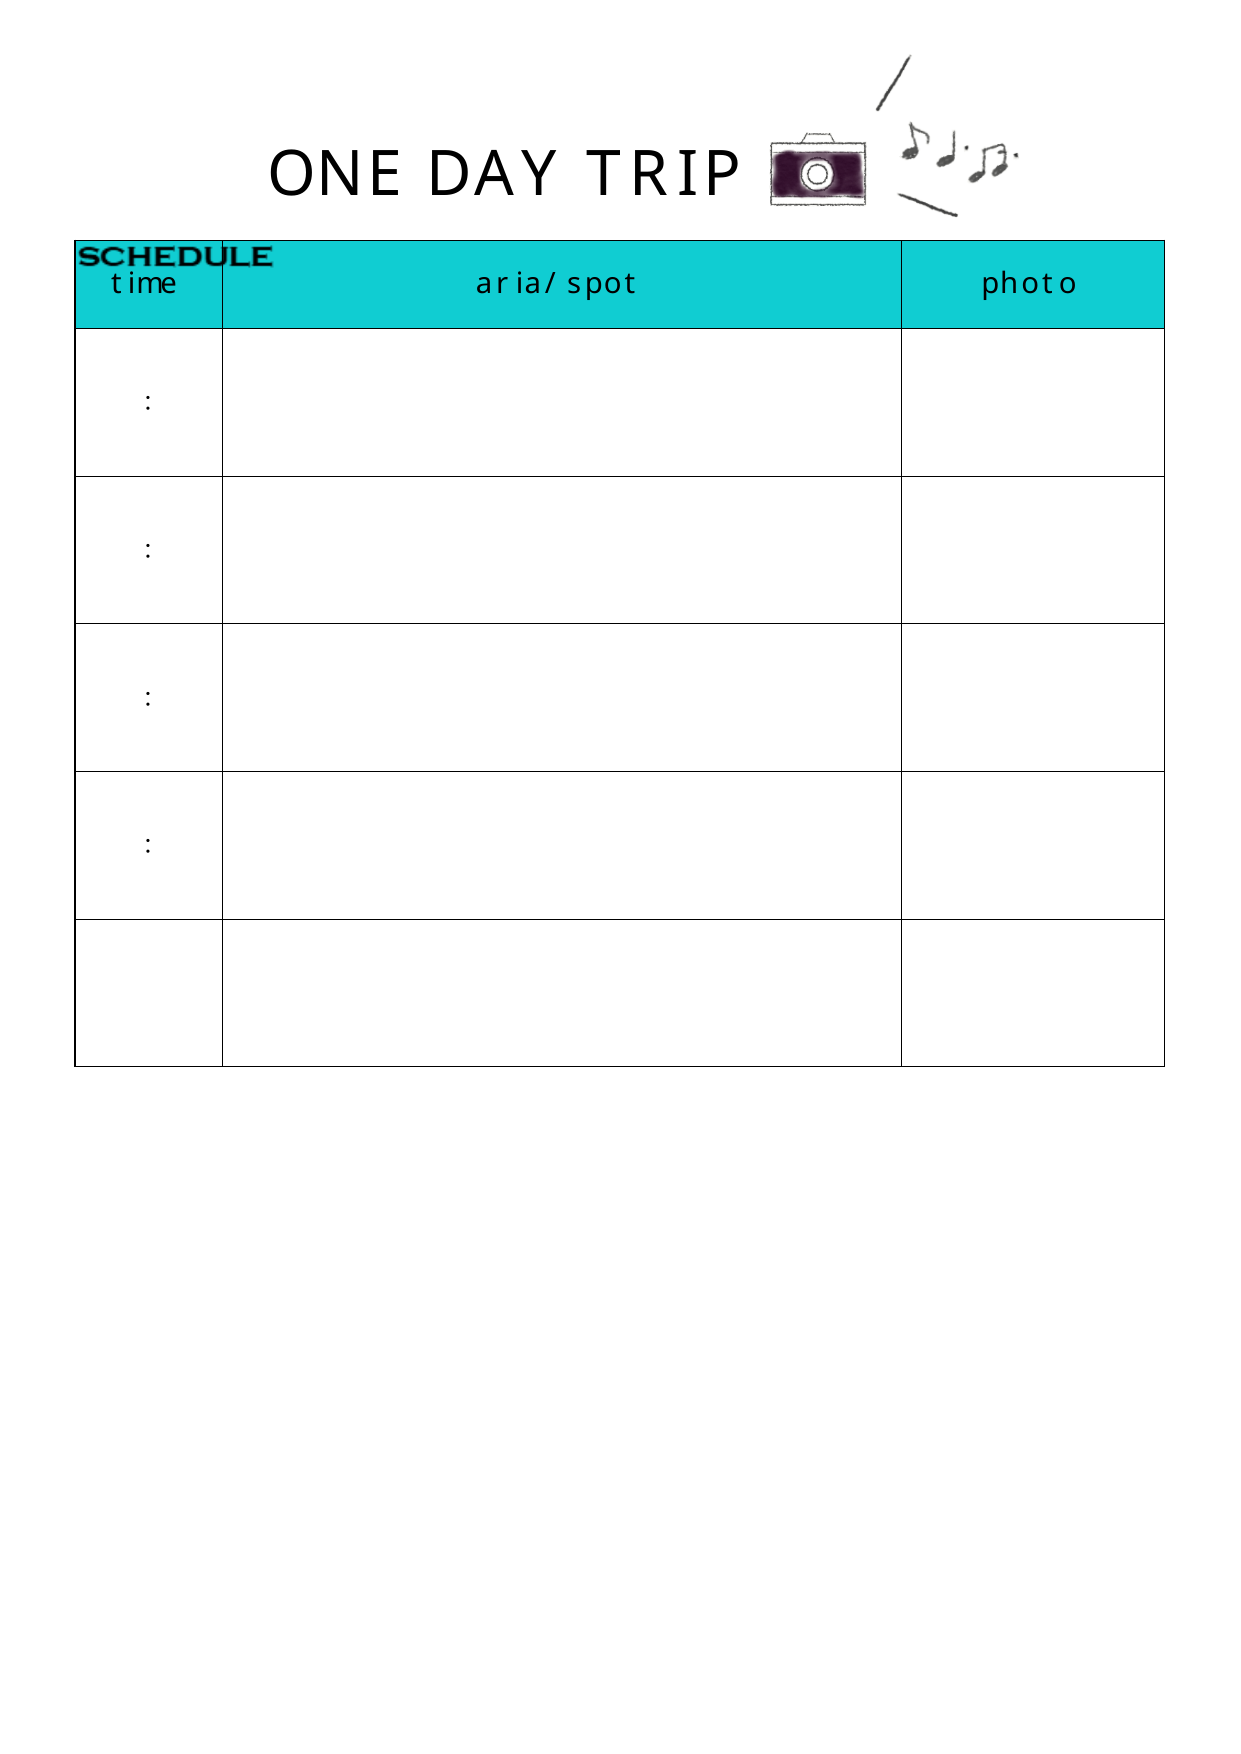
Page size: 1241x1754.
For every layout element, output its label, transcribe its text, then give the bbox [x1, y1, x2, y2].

table_cell ： [76, 477, 222, 623]
table_cell [902, 329, 1164, 476]
table_header [223, 241, 901, 328]
table_cell [76, 920, 222, 1066]
table_header [76, 298, 222, 328]
picture [757, 36, 1041, 251]
table_cell [223, 920, 901, 1066]
picture [62, 226, 299, 298]
table_cell [223, 329, 901, 476]
table_cell [902, 477, 1164, 623]
table_cell ： [76, 329, 222, 476]
table_cell ： [76, 772, 222, 918]
table_cell [223, 624, 901, 771]
table_cell [902, 772, 1164, 918]
table_cell ： [76, 624, 222, 771]
table_cell [902, 624, 1164, 771]
table_cell [902, 920, 1164, 1066]
table_header [902, 241, 1164, 328]
table_cell [223, 477, 901, 623]
table_cell [223, 772, 901, 918]
